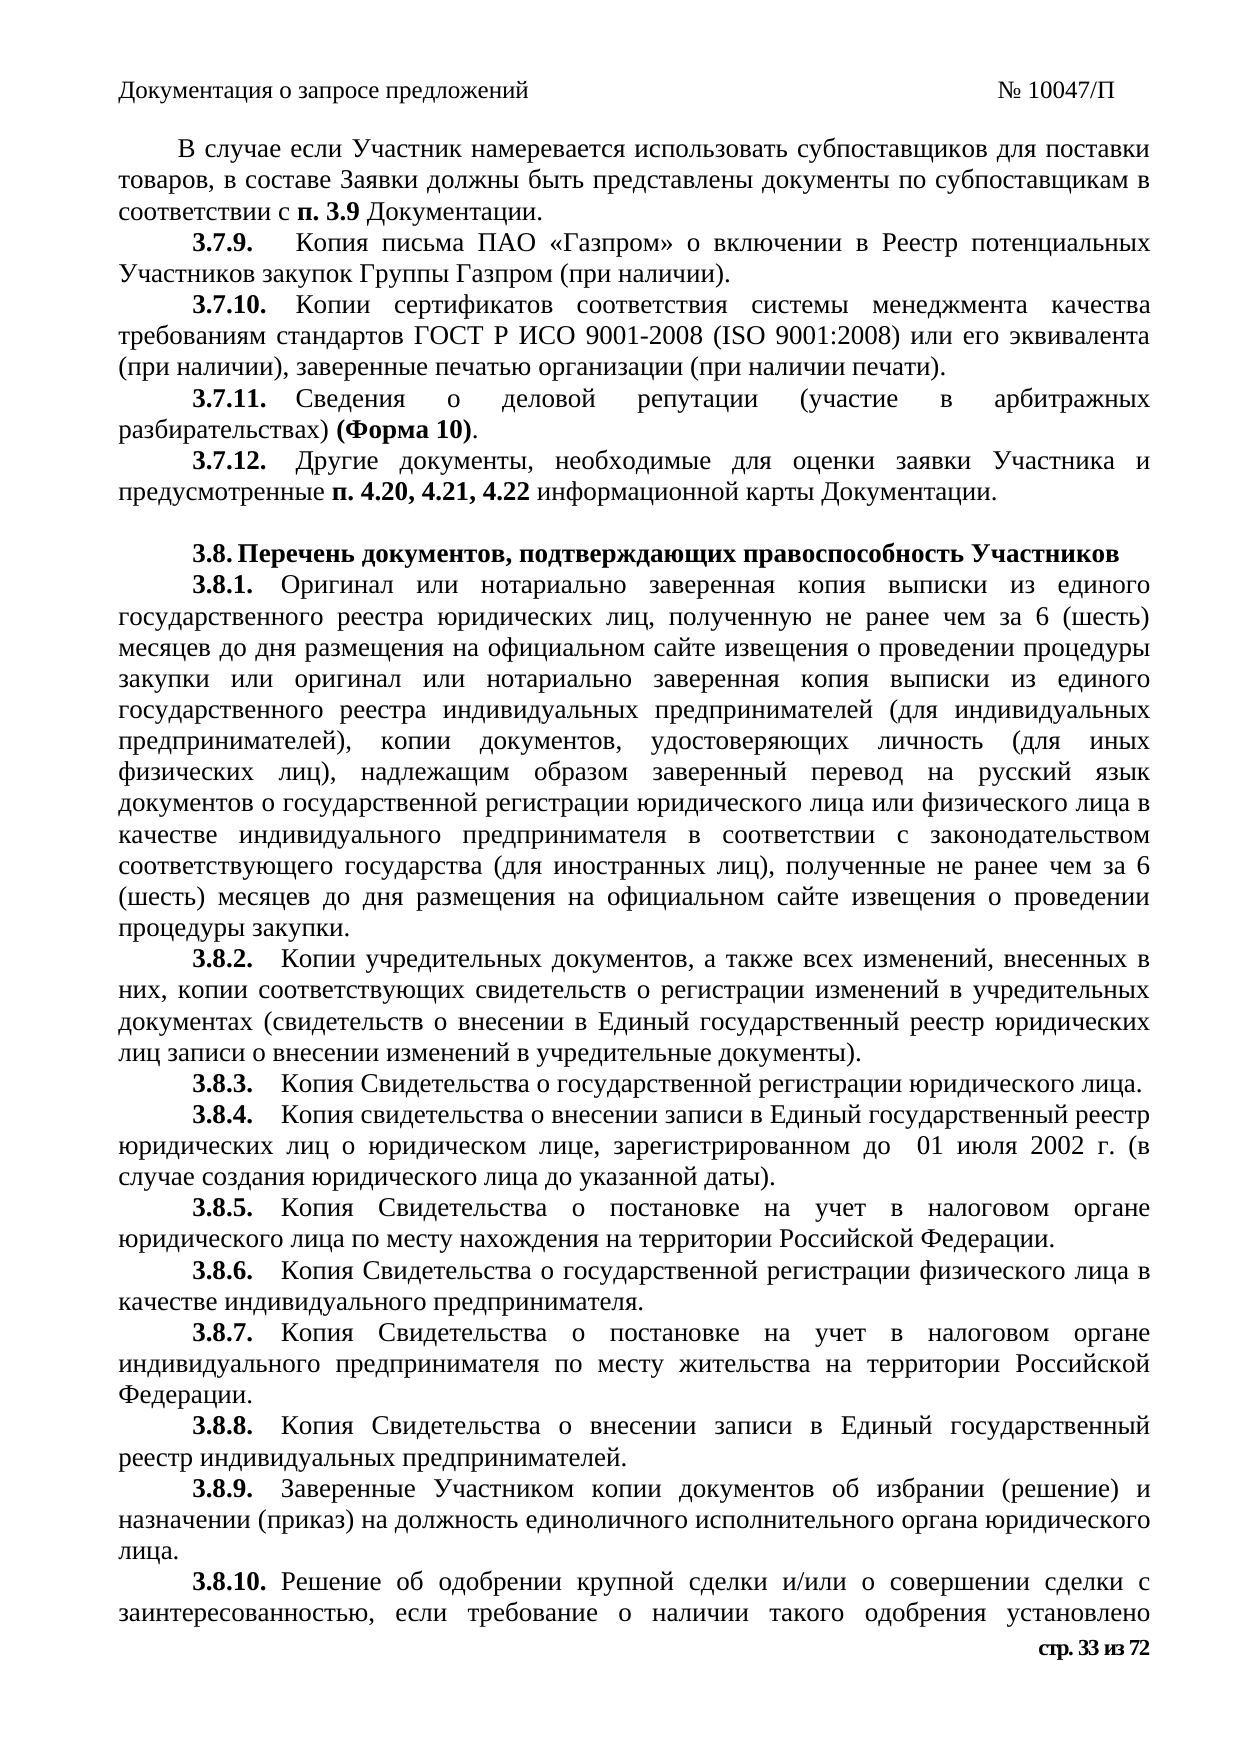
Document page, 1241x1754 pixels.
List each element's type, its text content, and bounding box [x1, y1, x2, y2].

list В случае если Участник намеревается использовать субпоставщиков для поставки товаров, в составе Заявки должны быть представлены документы по субпоставщикам в соответствии с п. 3.9 Документации. [118, 132, 1152, 226]
text Копия свидетельства о внесении записи в Единый государственный реестр юридических лиц о юридическом лице, зарегистрированном до 01 июля 2002 г. (в случае создания юридического лица до указанной даты). [118, 1098, 1152, 1191]
text Копия письма ПАО «Газпром» о включении в Реестр потенциальных Участников закупок Группы Газпром (при наличии). [118, 226, 1152, 288]
text Сведения о деловой репутации (участие в арбитражных разбирательствах) (Форма 10). [118, 382, 1152, 444]
text Копия Свидетельства о внесении записи в Единый государственный реестр индивидуальных предпринимателей. [118, 1409, 1152, 1472]
text Копии учредительных документов, а также всех изменений, внесенных в них, копии соответствующих свидетельств о регистрации изменений в учредительных документах (свидетельств о внесении в Единый государственный реестр юридических лиц записи о внесении изменений в учредительные документы). [118, 942, 1152, 1067]
text Копия Свидетельства о постановке на учет в налоговом органе индивидуального предпринимателя по месту жительства на территории Российской Федерации. [118, 1316, 1152, 1409]
text Другие документы, необходимые для оценки заявки Участника и предусмотренные п. 4.20, 4.21, 4.22 информационной карты Документации. [118, 444, 1152, 506]
text Заверенные Участником копии документов об избрании (решение) и назначении (приказ) на должность единоличного исполнительного органа юридического лица. [118, 1472, 1152, 1565]
text Копия Свидетельства о государственной регистрации физического лица в качестве индивидуального предпринимателя. [118, 1254, 1152, 1316]
text Копии сертификатов соответствия системы менеджмента качества требованиям стандартов ГОСТ Р ИСО 9001-2008 (ISO 9001:2008) или его эквивалента (при наличии), заверенные печатью организации (при наличии печати). [118, 288, 1152, 382]
text Оригинал или нотариально заверенная копия выписки из единого государственного реестра юридических лиц, полученную не ранее чем за 6 (шесть) месяцев до дня размещения на официальном сайте извещения о проведении процедуры закупки или оригинал или нотариально заверенная копия выписки из единого государственного реестра индивидуальных предпринимателей (для индивидуальных предпринимателей), копии документов, удостоверяющих личность (для иных физических лиц), надлежащим образом заверенный перевод на русский язык документов о государственной регистрации юридического лица или физического лица в качестве индивидуального предпринимателя в соответствии с законодательством соответствующего государства (для иностранных лиц), полученные не ранее чем за 6 (шесть) месяцев до дня размещения на официальном сайте извещения о проведении процедуры закупки. [118, 568, 1152, 942]
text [118, 1565, 1152, 1627]
text Копия Свидетельства о постановке на учет в налоговом органе юридического лица по месту нахождения на территории Российской Федерации. [118, 1191, 1152, 1254]
subtitle Перечень документов, подтверждающих правоспособность Участников [118, 537, 1152, 568]
text Копия Свидетельства о государственной регистрации юридического лица. [118, 1067, 1152, 1098]
